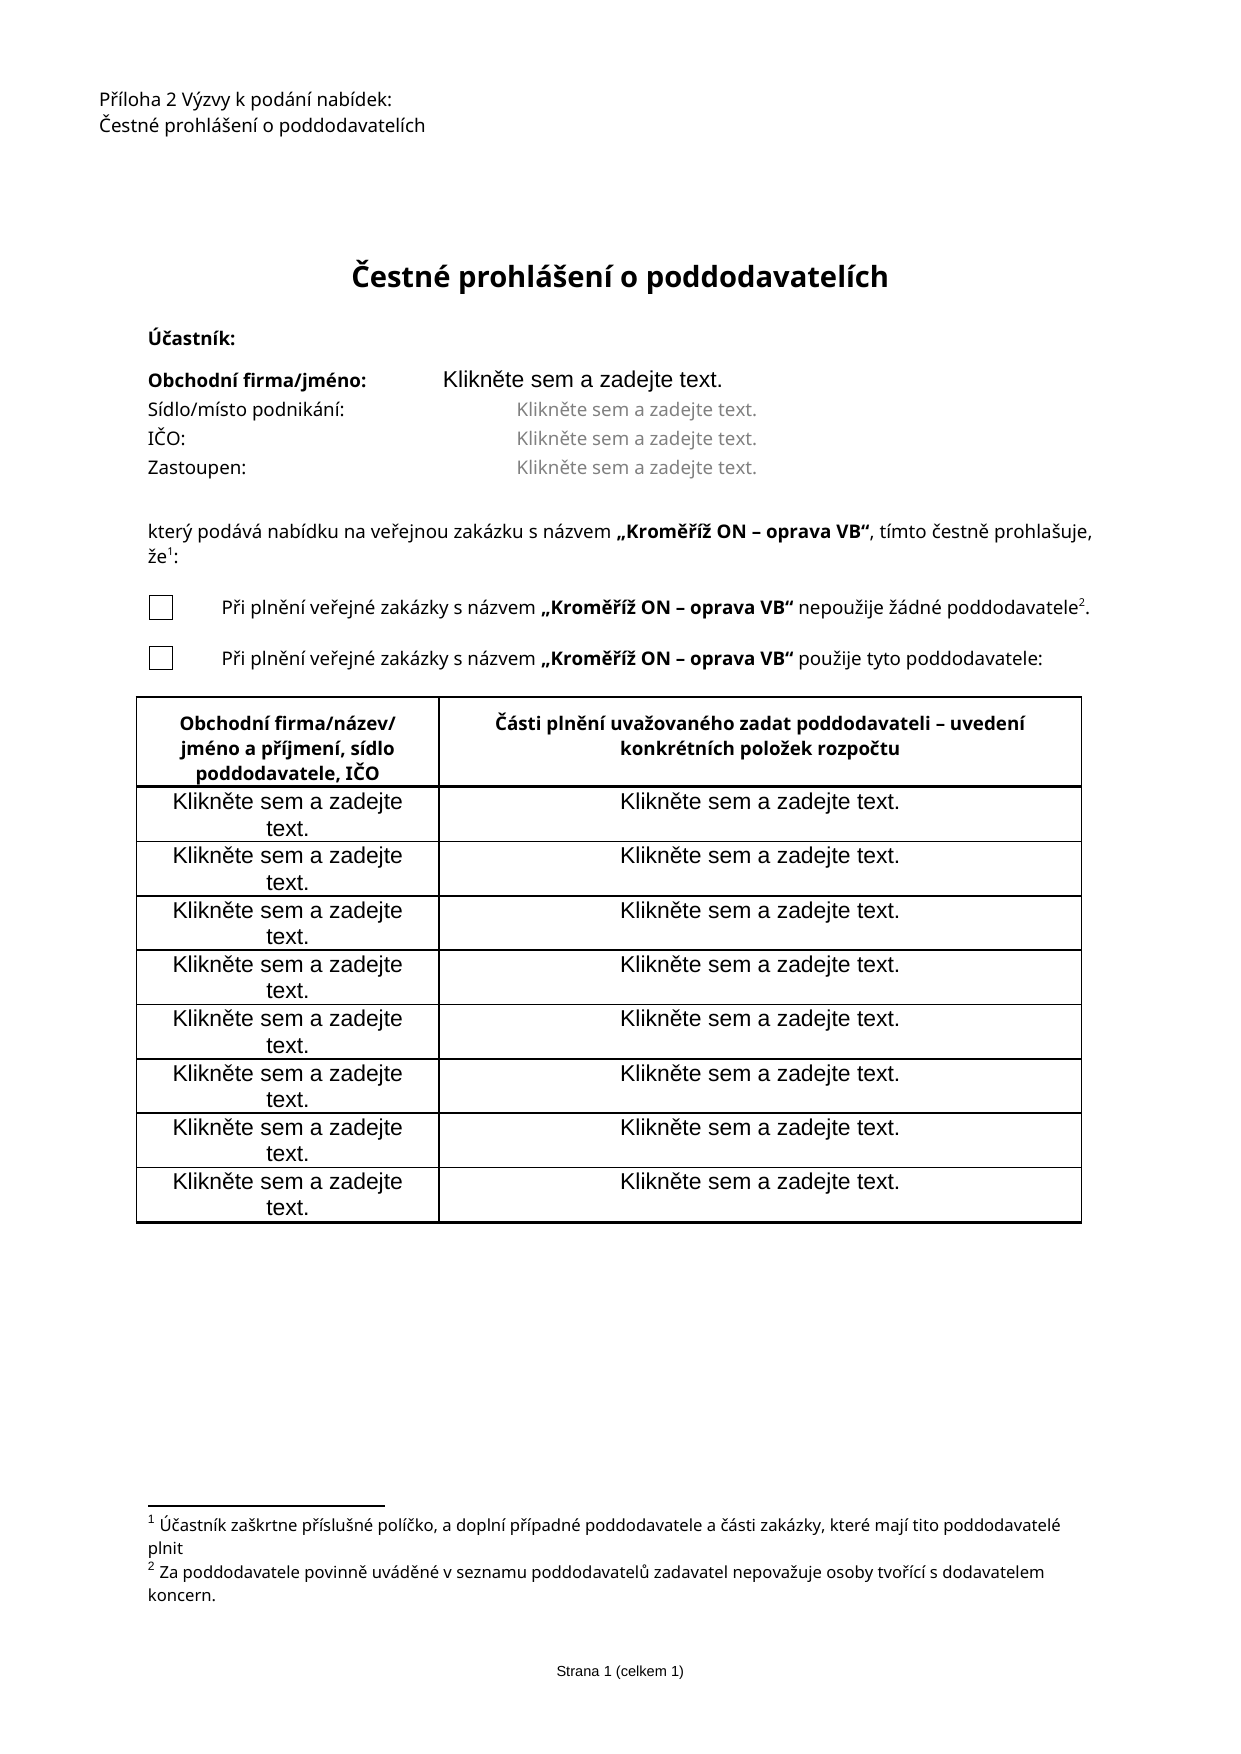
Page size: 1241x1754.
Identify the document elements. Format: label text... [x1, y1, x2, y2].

text Obchodní firma/jméno: [148, 364, 1093, 393]
text Při plnění veřejné zakázky s názvem „Kroměříž ON – oprava VB“ použije tyto poddodavatele: [148, 645, 1093, 670]
text IČO: [148, 422, 1093, 451]
text Zastoupen: [148, 451, 1093, 480]
table_header Části plnění uvažovaného zadat poddodavateli – uvedení konkrétních položek rozpočtu [440, 698, 1081, 785]
title Čestné prohlášení o poddodavatelích [148, 256, 1093, 296]
text Účastník: [148, 321, 1093, 352]
text Sídlo/místo podnikání: [148, 393, 1093, 422]
text Při plnění veřejné zakázky s názvem „Kroměříž ON – oprava VB“ nepoužije žádné poddodavatele. [148, 594, 1093, 620]
table_header Obchodní firma/název/ jméno a příjmení, sídlo poddodavatele, IČO [137, 698, 438, 785]
text který podává nabídku na veřejnou zakázku s názvem „Kroměříž ON – oprava VB“, tímto čestně prohlašuje, že: [148, 518, 1093, 569]
